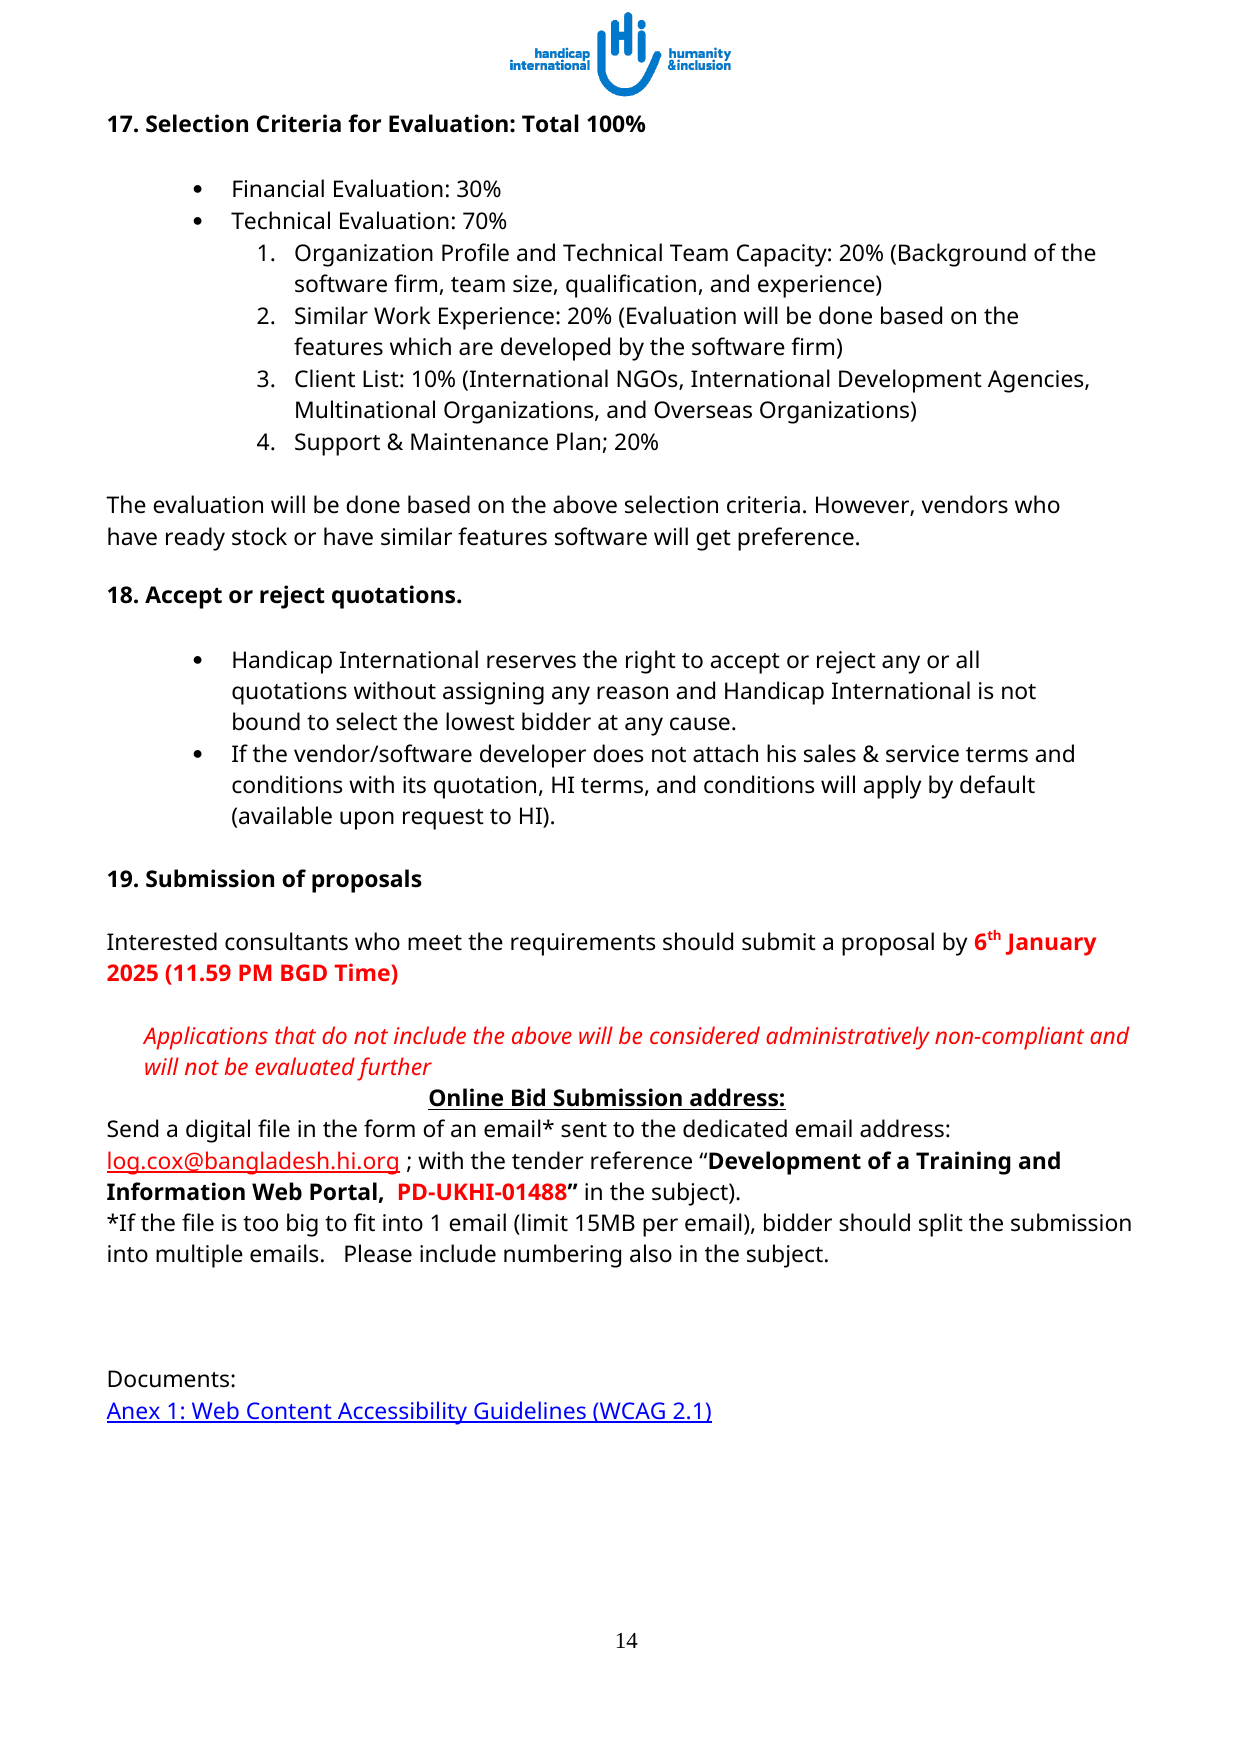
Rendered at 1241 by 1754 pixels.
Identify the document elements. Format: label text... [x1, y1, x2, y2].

list Handicap International reserves the right to accept or reject any or all quotations without assigning any reason and Handicap International is not bound to select the lowest bidder at any cause. [193, 643, 1100, 737]
subtitle 17. Selection Criteria for Evaluation: Total 100% [106, 108, 1134, 139]
list If the vendor/software developer does not attach his sales & service terms and conditions with its quotation, HI terms, and conditions will apply by default (available upon request to HI). [193, 738, 1100, 832]
list Similar Work Experience: 20% (Evaluation will be done based on the features which are developed by the software firm) [256, 299, 1100, 362]
text Online Bid Submission address: [106, 1082, 1134, 1113]
text The evaluation will be done based on the above selection criteria. However, vendors who have ready stock or have similar features software will get preference. [106, 489, 1100, 552]
text Send a digital file in the form of an email* sent to the dedicated email address: log.cox@bangladesh.hi.org ; with the tender reference “Development of a Training and Information Web Portal, PD-UKHI-01488” in the subject). [106, 1113, 1134, 1207]
list Organization Profile and Technical Team Capacity: 20% (Background of the software firm, team size, qualification, and experience) [256, 237, 1100, 299]
list Financial Evaluation: 30% [193, 173, 1100, 204]
text Applications that do not include the above will be considered administratively non-compliant and will not be evaluated further [144, 1019, 1134, 1082]
text Documents: [106, 1363, 1134, 1394]
list Technical Evaluation: 70% [193, 205, 1100, 236]
text Interested consultants who meet the requirements should submit a proposal by 6th January 2025 (11.59 PM BGD Time) [106, 926, 1134, 988]
subtitle 18. Accept or reject quotations. [106, 578, 1134, 610]
text *If the file is too big to fit into 1 email (limit 15MB per email), bidder should split the submission into multiple emails. Please include numbering also in the subject. [106, 1207, 1134, 1269]
text Anex 1: Web Content Accessibility Guidelines (WCAG 2.1) [106, 1394, 1134, 1426]
picture [502, 5, 734, 102]
list Support & Maintenance Plan; 20% [256, 426, 1100, 457]
list Client List: 10% (International NGOs, International Development Agencies, Multinational Organizations, and Overseas Organizations) [256, 363, 1100, 425]
subtitle 19. Submission of proposals [106, 863, 1134, 894]
